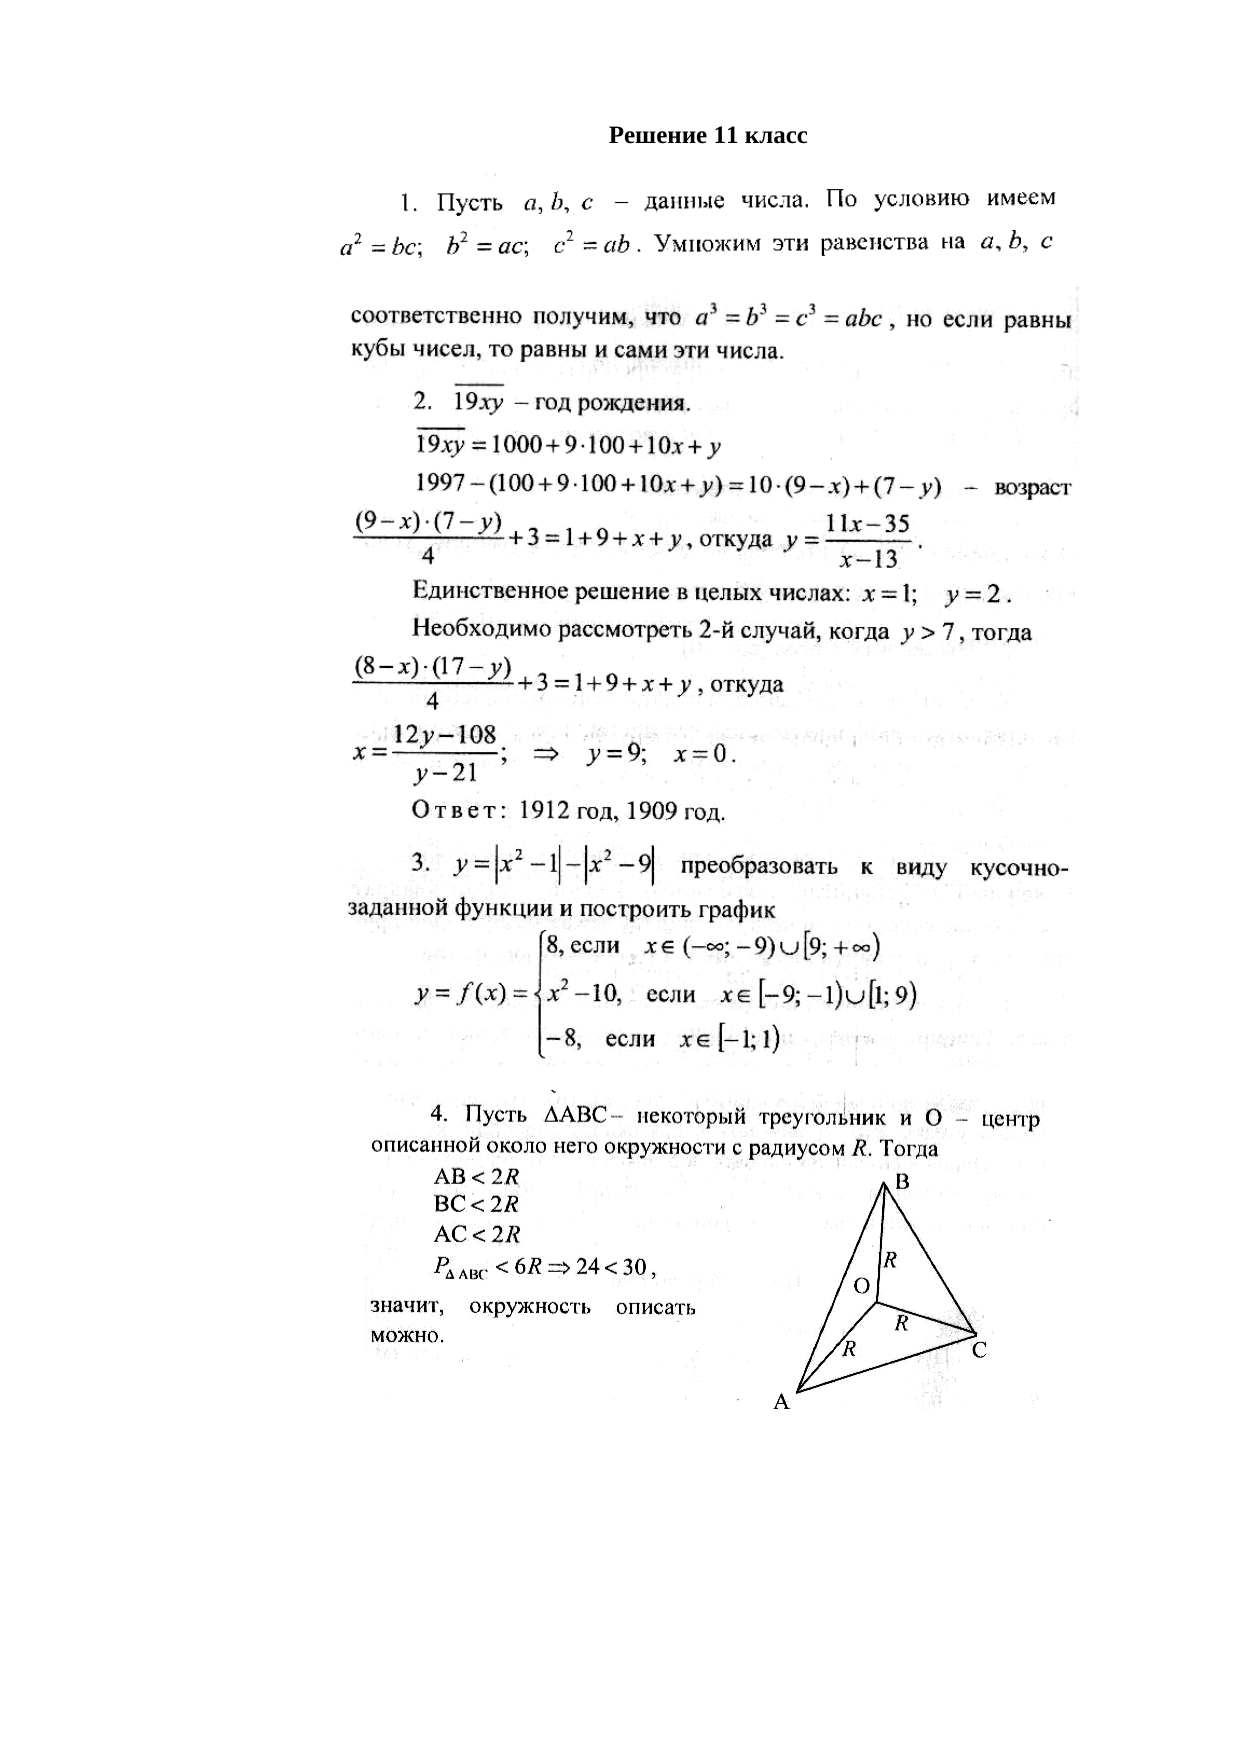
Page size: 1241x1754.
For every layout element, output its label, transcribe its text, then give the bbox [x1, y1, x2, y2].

text Решение 11 класс [265, 118, 1152, 149]
